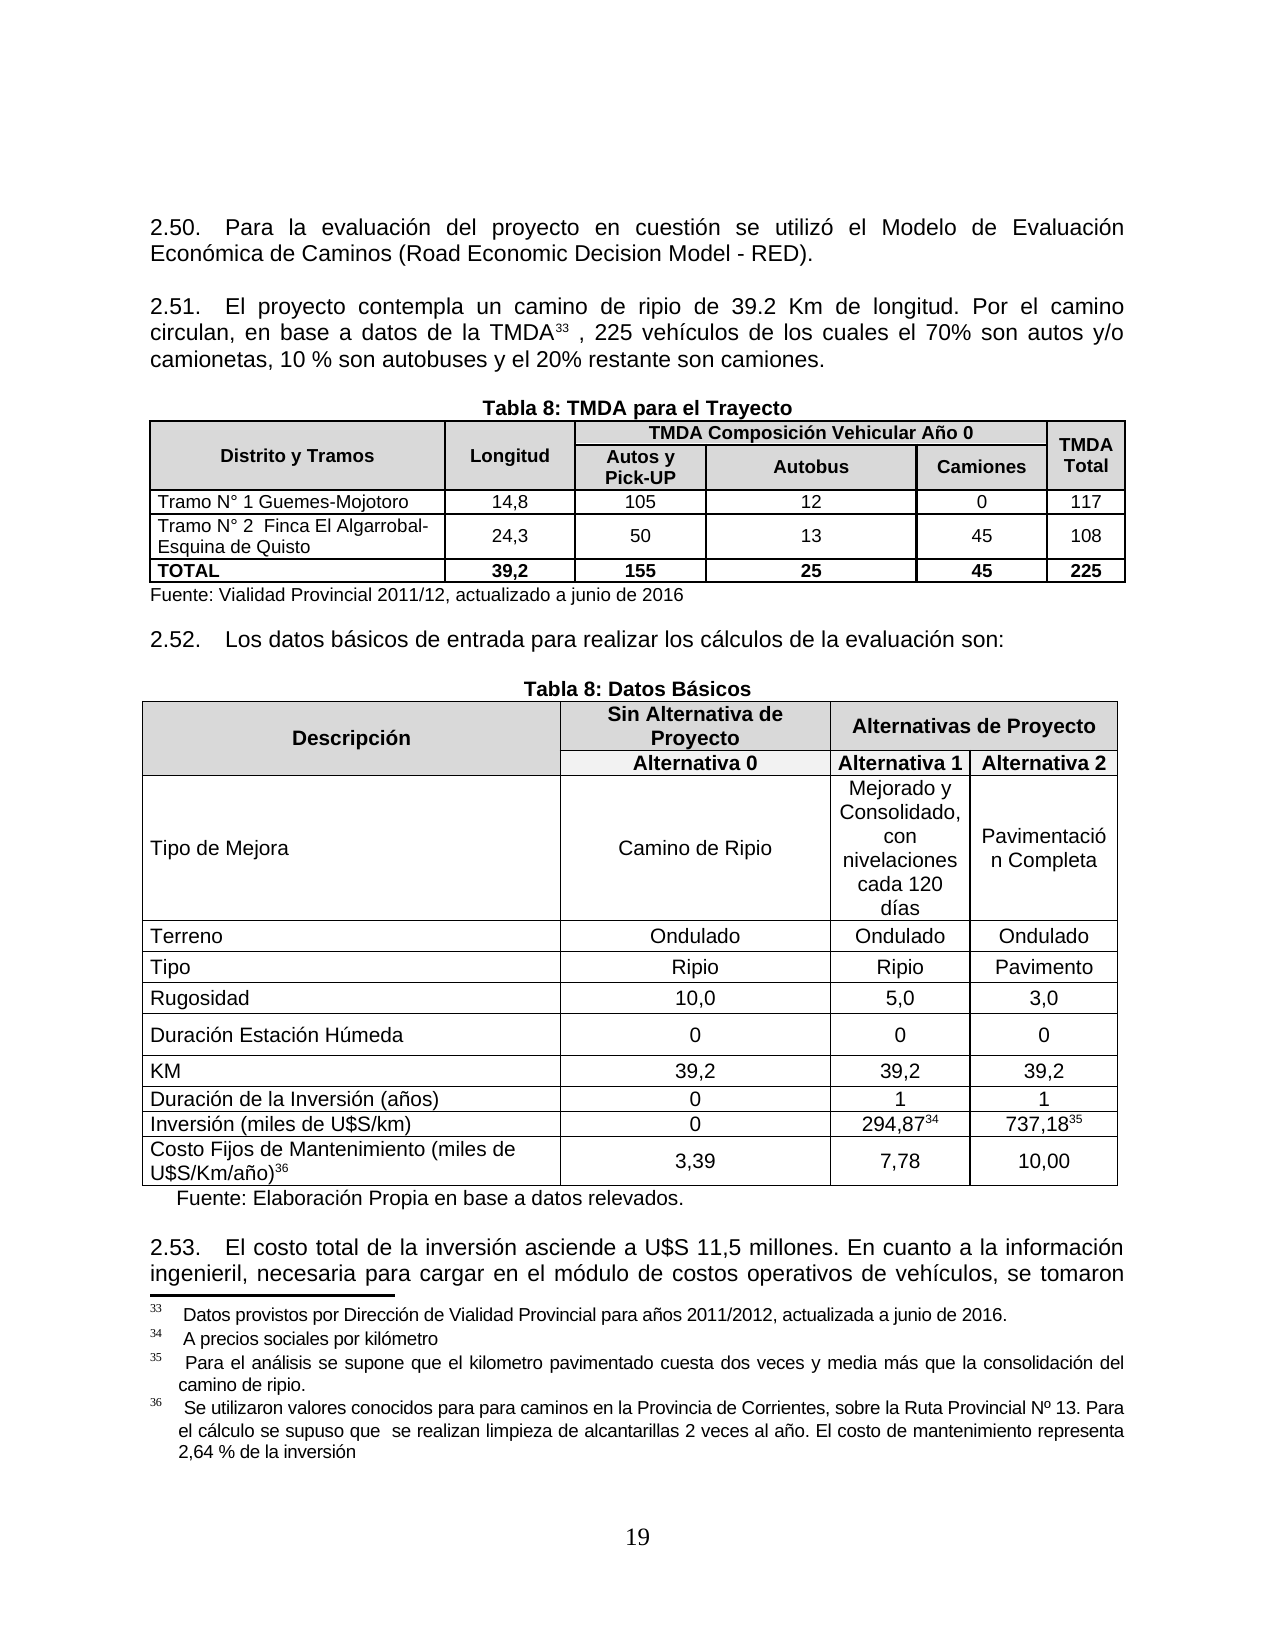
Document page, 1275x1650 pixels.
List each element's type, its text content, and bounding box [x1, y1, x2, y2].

table_cell Tipo de Mejora [143, 776, 560, 919]
table_cell Costo Fijos de Mantenimiento (miles de U$S/Km/año) [143, 1137, 560, 1185]
table_cell 5,0 [831, 983, 969, 1013]
table_cell KM [143, 1056, 560, 1086]
list Para la evaluación del proyecto en cuestión se utilizó el Modelo de Evaluación Económica de Caminos (Road Economic Decision Model - RED). [150, 214, 1125, 267]
table_cell 14,8 [446, 491, 574, 512]
table_cell 0 [971, 1014, 1117, 1055]
table_cell Ripio [561, 952, 830, 982]
table_cell Alternativa 0 [561, 751, 830, 775]
table_cell 13 [707, 515, 915, 558]
table_cell 39,2 [831, 1056, 969, 1086]
table_cell Ondulado [831, 921, 969, 951]
table_cell Ripio [831, 952, 969, 982]
table_cell TOTAL [151, 560, 444, 581]
table_header Distrito y Tramos [151, 422, 444, 489]
table_cell 25 [707, 560, 915, 581]
text Fuente: Vialidad Provincial 2011/12, actualizado a junio de 2016 [150, 583, 1125, 605]
list Los datos básicos de entrada para realizar los cálculos de la evaluación son: [150, 626, 1125, 653]
table_cell Inversión (miles de U$S/km) [143, 1112, 560, 1136]
table_cell Camino de Ripio [561, 776, 830, 919]
table_cell Duración de la Inversión (años) [143, 1087, 560, 1111]
table_cell 50 [576, 515, 705, 558]
table_header Descripción [143, 702, 560, 775]
table_header Alternativas de Proyecto [831, 702, 1117, 750]
table_cell 12 [707, 491, 915, 512]
table_cell 117 [1048, 491, 1124, 512]
table_cell 3,0 [971, 983, 1117, 1013]
table_cell Ondulado [971, 921, 1117, 951]
table_cell 0 [918, 491, 1046, 512]
table_cell 39,2 [446, 560, 574, 581]
table_cell Alternativa 1 [831, 751, 969, 775]
list El proyecto contempla un camino de ripio de 39.2 Km de longitud. Por el camino circulan, en base a datos de la TMDA , 225 vehículos de los cuales el 70% son autos y/o camionetas, 10 % son autobuses y el 20% restante son camiones. [150, 293, 1125, 372]
table_cell Tipo [143, 952, 560, 982]
table_cell Alternativa 2 [971, 751, 1117, 775]
table_cell 155 [576, 560, 705, 581]
table_cell 45 [918, 515, 1046, 558]
table_cell Pavimento [971, 952, 1117, 982]
table_cell Terreno [143, 921, 560, 951]
table_cell 225 [1048, 560, 1124, 581]
table_cell 39,2 [561, 1056, 830, 1086]
table_cell 0 [561, 1014, 830, 1055]
table_cell 45 [918, 560, 1046, 581]
list Tabla 8: Datos Básicos [150, 677, 1125, 701]
table_cell 24,3 [446, 515, 574, 558]
table_cell 1 [971, 1087, 1117, 1111]
table_header TMDA Total [1048, 422, 1124, 489]
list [150, 1234, 1125, 1287]
table_cell 0 [831, 1014, 969, 1055]
table_cell Pavimentación Completa [971, 776, 1117, 919]
table_cell Camiones [918, 446, 1046, 489]
table_cell 3,39 [561, 1137, 830, 1185]
table_cell Autos y Pick-UP [576, 446, 705, 489]
table_cell 105 [576, 491, 705, 512]
table_cell Tramo N° 1 Guemes-Mojotoro [151, 491, 444, 512]
table_cell 0 [561, 1087, 830, 1111]
table_cell Ondulado [561, 921, 830, 951]
table_cell 10,0 [561, 983, 830, 1013]
table_header TMDA Composición Vehicular Año 0 [576, 422, 1046, 443]
table_cell Mejorado y Consolidado, con nivelaciones cada 120 días [831, 776, 969, 919]
table_cell 294,87 [831, 1112, 969, 1136]
table_cell 0 [561, 1112, 830, 1136]
table_cell Autobus [707, 446, 915, 489]
table_cell 737,18 [971, 1112, 1117, 1136]
table_cell 7,78 [831, 1137, 969, 1185]
table_cell Duración Estación Húmeda [143, 1014, 560, 1055]
table_cell Tramo N° 2 Finca El Algarrobal-Esquina de Quisto [151, 515, 444, 558]
text Fuente: Elaboración Propia en base a datos relevados. [165, 1186, 1125, 1210]
table_cell 1 [831, 1087, 969, 1111]
table_cell 10,00 [971, 1137, 1117, 1185]
table_header Sin Alternativa de Proyecto [561, 702, 830, 750]
table_header Longitud [446, 422, 574, 489]
table_cell 108 [1048, 515, 1124, 558]
list Tabla 8: TMDA para el Trayecto [150, 396, 1125, 420]
table_cell 39,2 [971, 1056, 1117, 1086]
table_cell Rugosidad [143, 983, 560, 1013]
